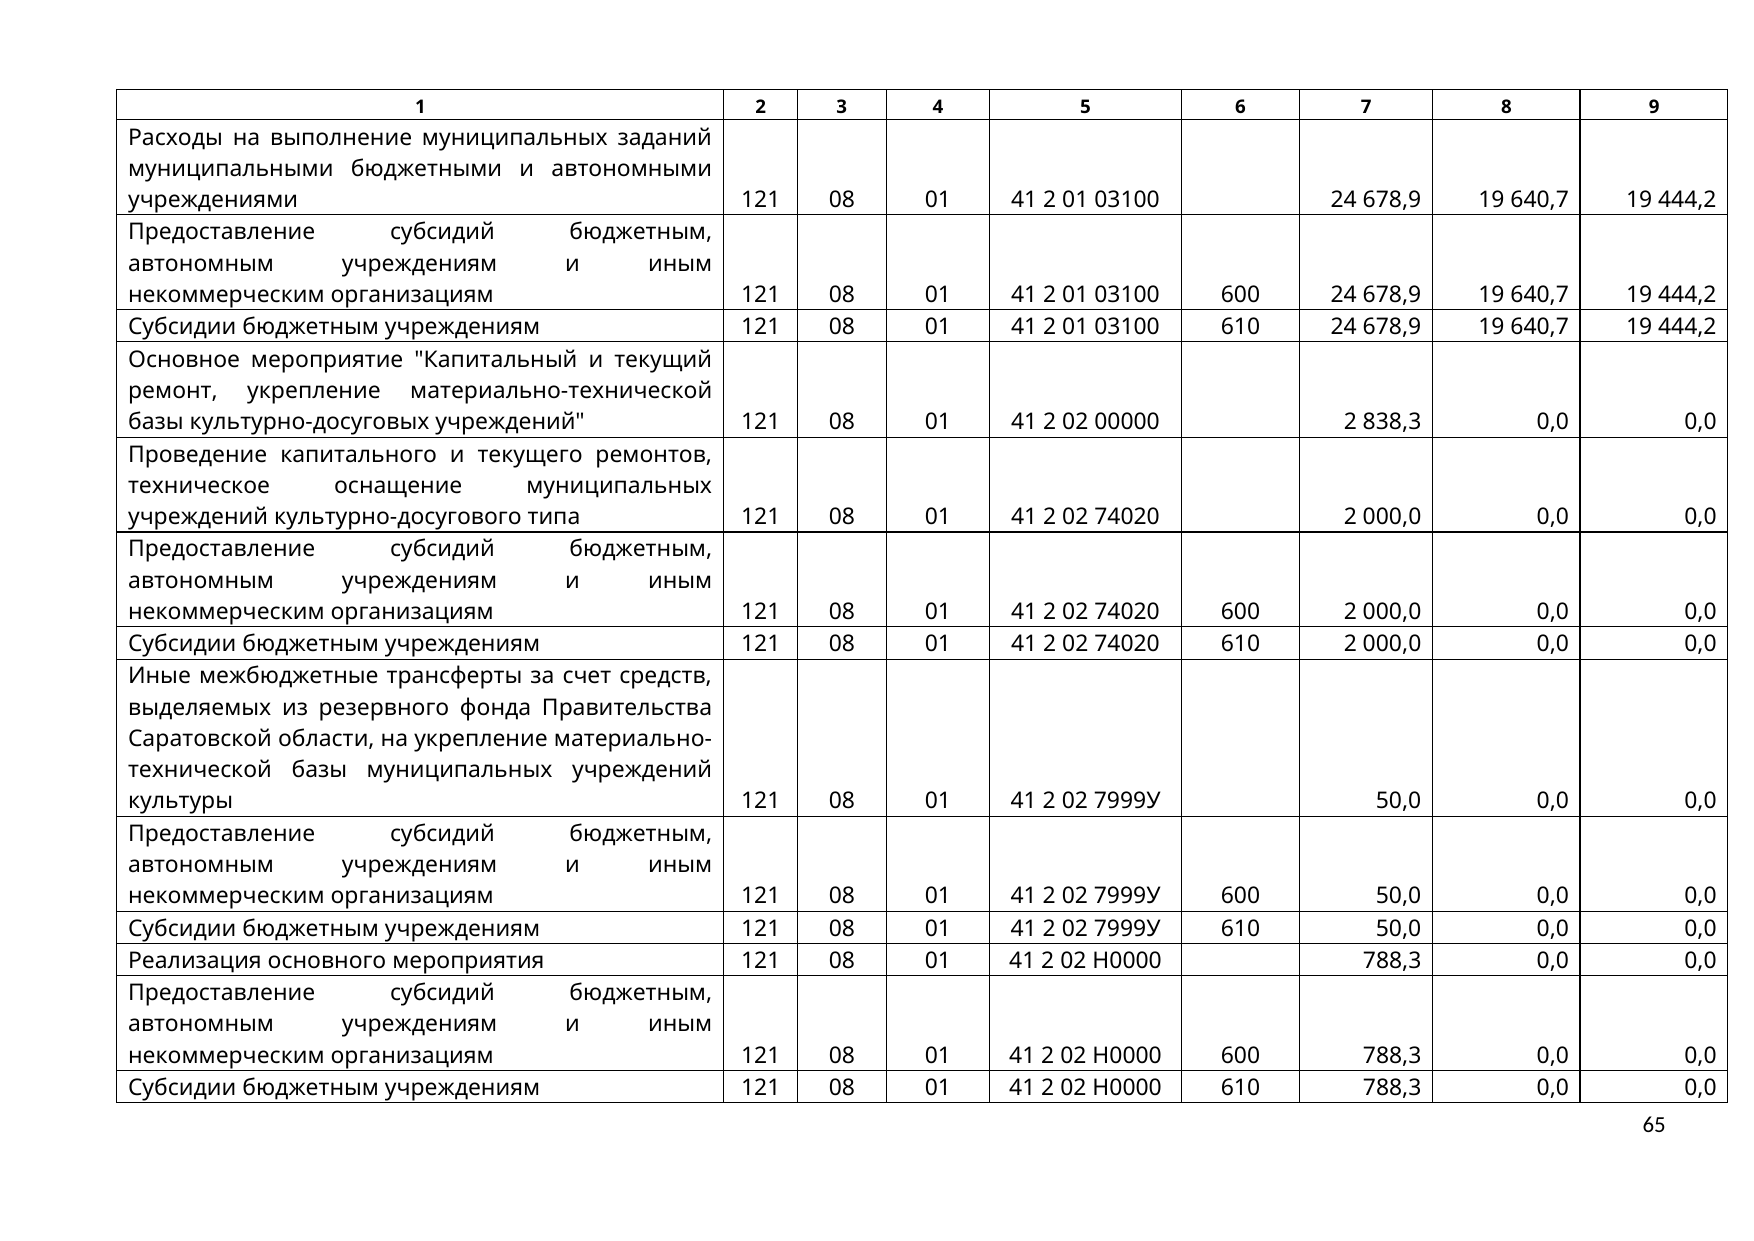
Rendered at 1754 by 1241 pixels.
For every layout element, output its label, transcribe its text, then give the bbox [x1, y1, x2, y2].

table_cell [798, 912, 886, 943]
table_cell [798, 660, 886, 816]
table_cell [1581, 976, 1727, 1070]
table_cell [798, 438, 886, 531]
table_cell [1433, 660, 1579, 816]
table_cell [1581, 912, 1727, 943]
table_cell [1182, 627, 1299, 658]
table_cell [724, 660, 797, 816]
table_header 8 [1433, 90, 1579, 119]
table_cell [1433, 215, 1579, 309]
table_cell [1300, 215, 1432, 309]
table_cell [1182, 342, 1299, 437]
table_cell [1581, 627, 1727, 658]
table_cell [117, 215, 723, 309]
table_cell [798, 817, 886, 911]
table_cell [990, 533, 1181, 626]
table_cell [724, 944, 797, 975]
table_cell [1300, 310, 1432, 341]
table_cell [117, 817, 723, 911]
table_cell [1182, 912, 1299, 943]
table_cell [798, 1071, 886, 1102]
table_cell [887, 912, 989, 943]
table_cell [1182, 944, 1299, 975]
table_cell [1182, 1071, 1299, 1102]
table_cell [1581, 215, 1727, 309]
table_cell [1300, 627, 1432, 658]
table_header 9 [1581, 90, 1727, 119]
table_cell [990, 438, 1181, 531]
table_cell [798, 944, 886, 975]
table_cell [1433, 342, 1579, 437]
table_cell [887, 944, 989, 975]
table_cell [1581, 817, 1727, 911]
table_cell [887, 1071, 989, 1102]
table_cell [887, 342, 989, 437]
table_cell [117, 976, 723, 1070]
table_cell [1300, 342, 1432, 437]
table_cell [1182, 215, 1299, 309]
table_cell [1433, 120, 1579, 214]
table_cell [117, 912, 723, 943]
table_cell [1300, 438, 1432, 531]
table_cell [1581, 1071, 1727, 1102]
table_header 7 [1300, 90, 1432, 119]
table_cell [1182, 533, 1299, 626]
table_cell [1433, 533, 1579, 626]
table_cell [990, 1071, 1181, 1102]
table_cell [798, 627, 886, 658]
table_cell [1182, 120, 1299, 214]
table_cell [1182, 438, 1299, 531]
table_header 2 [724, 90, 797, 119]
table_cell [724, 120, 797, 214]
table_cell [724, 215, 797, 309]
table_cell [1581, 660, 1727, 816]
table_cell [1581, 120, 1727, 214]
table_header 3 [798, 90, 886, 119]
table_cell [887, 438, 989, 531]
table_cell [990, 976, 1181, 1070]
table_header 4 [887, 90, 989, 119]
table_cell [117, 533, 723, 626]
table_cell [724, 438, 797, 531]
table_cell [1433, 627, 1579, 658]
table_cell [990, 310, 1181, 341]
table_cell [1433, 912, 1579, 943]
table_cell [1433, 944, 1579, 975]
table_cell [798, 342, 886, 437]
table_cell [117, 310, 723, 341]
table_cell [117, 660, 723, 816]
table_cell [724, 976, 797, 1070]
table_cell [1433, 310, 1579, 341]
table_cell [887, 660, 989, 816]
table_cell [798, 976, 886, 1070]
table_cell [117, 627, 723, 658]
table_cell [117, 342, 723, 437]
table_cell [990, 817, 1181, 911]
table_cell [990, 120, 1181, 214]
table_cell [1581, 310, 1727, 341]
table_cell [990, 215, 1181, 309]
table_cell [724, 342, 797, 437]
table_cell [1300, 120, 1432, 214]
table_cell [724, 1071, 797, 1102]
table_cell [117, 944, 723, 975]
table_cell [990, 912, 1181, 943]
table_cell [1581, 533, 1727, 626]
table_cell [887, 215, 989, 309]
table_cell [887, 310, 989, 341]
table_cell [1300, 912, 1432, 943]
table_header 5 [990, 90, 1181, 119]
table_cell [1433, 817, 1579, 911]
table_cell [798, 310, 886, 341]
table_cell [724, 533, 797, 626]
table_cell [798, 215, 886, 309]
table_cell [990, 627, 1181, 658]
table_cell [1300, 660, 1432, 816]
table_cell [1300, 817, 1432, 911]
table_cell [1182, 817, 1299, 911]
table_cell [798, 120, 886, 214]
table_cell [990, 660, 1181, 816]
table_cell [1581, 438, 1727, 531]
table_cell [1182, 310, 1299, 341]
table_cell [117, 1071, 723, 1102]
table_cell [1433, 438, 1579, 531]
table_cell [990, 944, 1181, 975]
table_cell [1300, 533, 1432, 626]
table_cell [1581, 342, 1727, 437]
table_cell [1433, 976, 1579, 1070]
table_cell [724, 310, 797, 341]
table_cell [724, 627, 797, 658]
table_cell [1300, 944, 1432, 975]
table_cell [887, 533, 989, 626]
table_header 6 [1182, 90, 1299, 119]
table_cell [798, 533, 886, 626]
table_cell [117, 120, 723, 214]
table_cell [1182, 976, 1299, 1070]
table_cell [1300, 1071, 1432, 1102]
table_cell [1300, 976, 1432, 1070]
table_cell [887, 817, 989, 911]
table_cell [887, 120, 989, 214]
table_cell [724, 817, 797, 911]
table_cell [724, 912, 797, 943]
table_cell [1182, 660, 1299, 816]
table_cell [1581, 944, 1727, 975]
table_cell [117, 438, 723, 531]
table_header 1 [117, 90, 723, 119]
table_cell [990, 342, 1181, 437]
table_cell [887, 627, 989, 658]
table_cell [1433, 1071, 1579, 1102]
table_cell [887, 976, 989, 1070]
